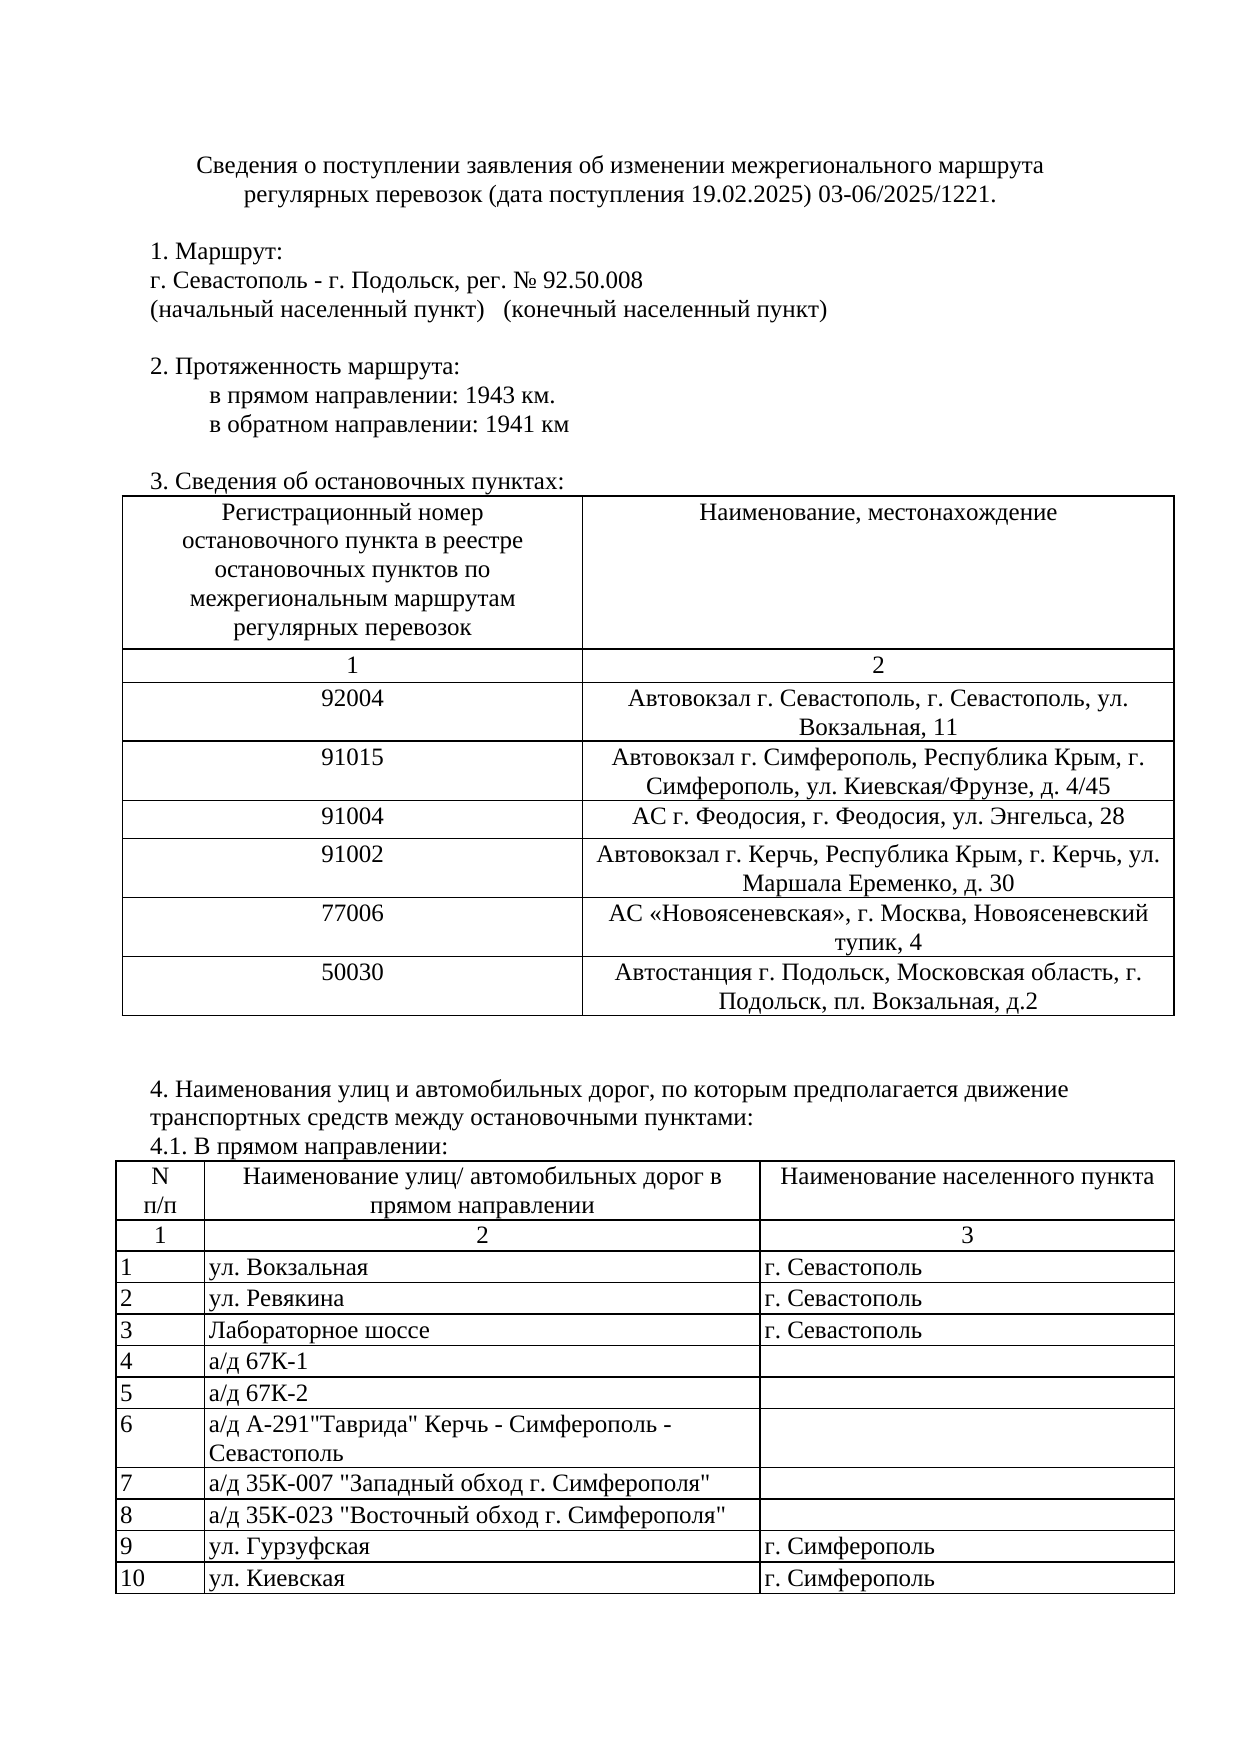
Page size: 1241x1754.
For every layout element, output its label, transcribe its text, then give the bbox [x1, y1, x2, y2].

table_cell Автовокзал г. Симферополь, Республика Крым, г. Симферополь, ул. Киевская/Фрунзе, д. 4/45 [583, 742, 1173, 799]
table_cell АС «Новоясеневская», г. Москва, Новоясеневский тупик, 4 [583, 898, 1173, 956]
table_cell 92004 [123, 683, 582, 740]
table_header N п/п [117, 1162, 204, 1219]
table_cell г. Симферополь [761, 1531, 1174, 1561]
table_cell а/д 35К-023 "Восточный обход г. Симферополя" [205, 1500, 759, 1530]
table_cell 77006 [123, 898, 582, 956]
table_cell 3 [761, 1221, 1174, 1250]
text в прямом направлении: 1943 км. [150, 380, 1090, 409]
table_header Регистрационный номер остановочного пункта в реестре остановочных пунктов по межрегиональным маршрутам регулярных перевозок [123, 497, 582, 648]
table_cell Лабораторное шоссе [205, 1315, 759, 1345]
table_cell 2 [205, 1221, 759, 1250]
table_cell 1 [123, 650, 582, 681]
table_cell а/д 67К-2 [205, 1378, 759, 1408]
table_header Наименование улиц/ автомобильных дорог в прямом направлении [205, 1162, 759, 1219]
table_cell Автостанция г. Подольск, Московская область, г. Подольск, пл. Вокзальная, д.2 [583, 957, 1173, 1014]
table_cell Автовокзал г. Севастополь, г. Севастополь, ул. Вокзальная, 11 [583, 683, 1173, 740]
table_cell 1 [117, 1221, 204, 1250]
table_cell 7 [117, 1468, 204, 1498]
table_cell ул. Гурзуфская [205, 1531, 759, 1561]
table_cell [761, 1346, 1174, 1376]
table_cell 91015 [123, 742, 582, 799]
table_cell г. Симферополь [761, 1563, 1174, 1593]
table_cell 2 [583, 650, 1173, 681]
table_cell г. Севастополь [761, 1252, 1174, 1282]
table_cell [761, 1468, 1174, 1498]
text 1. Маршрут: [150, 236, 1090, 265]
text 4.1. В прямом направлении: [150, 1131, 1090, 1160]
table_cell ул. Вокзальная [205, 1252, 759, 1282]
table_cell а/д А-291"Таврида" Керчь - Симферополь - Севастополь [205, 1409, 759, 1467]
table_cell ул. Ревякина [205, 1283, 759, 1313]
table_cell 2 [117, 1283, 204, 1313]
table_cell 4 [117, 1346, 204, 1376]
table_cell а/д 35К-007 "Западный обход г. Симферополя" [205, 1468, 759, 1498]
table_cell 3 [117, 1315, 204, 1345]
table_cell 10 [117, 1563, 204, 1593]
text 4. Наименования улиц и автомобильных дорог, по которым предполагается движение транспортных средств между остановочными пунктами: [150, 1074, 1090, 1131]
table_cell а/д 67К-1 [205, 1346, 759, 1376]
table_cell ул. Киевская [205, 1563, 759, 1593]
table_cell г. Севастополь [761, 1315, 1174, 1345]
text 2. Протяженность маршрута: [150, 351, 1090, 380]
table_cell 9 [117, 1531, 204, 1561]
table_cell АС г. Феодосия, г. Феодосия, ул. Энгельса, 28 [583, 801, 1173, 837]
table_cell 91002 [123, 839, 582, 896]
text (начальный населенный пункт) (конечный населенный пункт) [150, 294, 1090, 322]
table_cell 1 [117, 1252, 204, 1282]
table_header Наименование населенного пункта [761, 1162, 1174, 1219]
table_cell г. Севастополь [761, 1283, 1174, 1313]
table_cell [761, 1500, 1174, 1530]
table_cell 91004 [123, 801, 582, 837]
table_header Наименование, местонахождение [583, 497, 1173, 648]
text в обратном направлении: 1941 км [150, 409, 1090, 437]
table_cell [761, 1378, 1174, 1408]
text 3. Сведения об остановочных пунктах: [150, 466, 1090, 495]
table_cell Автовокзал г. Керчь, Республика Крым, г. Керчь, ул. Маршала Еременко, д. 30 [583, 839, 1173, 896]
table_cell [761, 1409, 1174, 1467]
table_cell 50030 [123, 957, 582, 1014]
text г. Севастополь - г. Подольск, рег. № 92.50.008 [150, 265, 1090, 294]
table_cell 5 [117, 1378, 204, 1408]
table_cell 8 [117, 1500, 204, 1530]
table_cell 6 [117, 1409, 204, 1467]
text Сведения о поступлении заявления об изменении межрегионального маршрута регулярных перевозок (дата поступления 19.02.2025) 03-06/2025/1221. [150, 150, 1090, 207]
